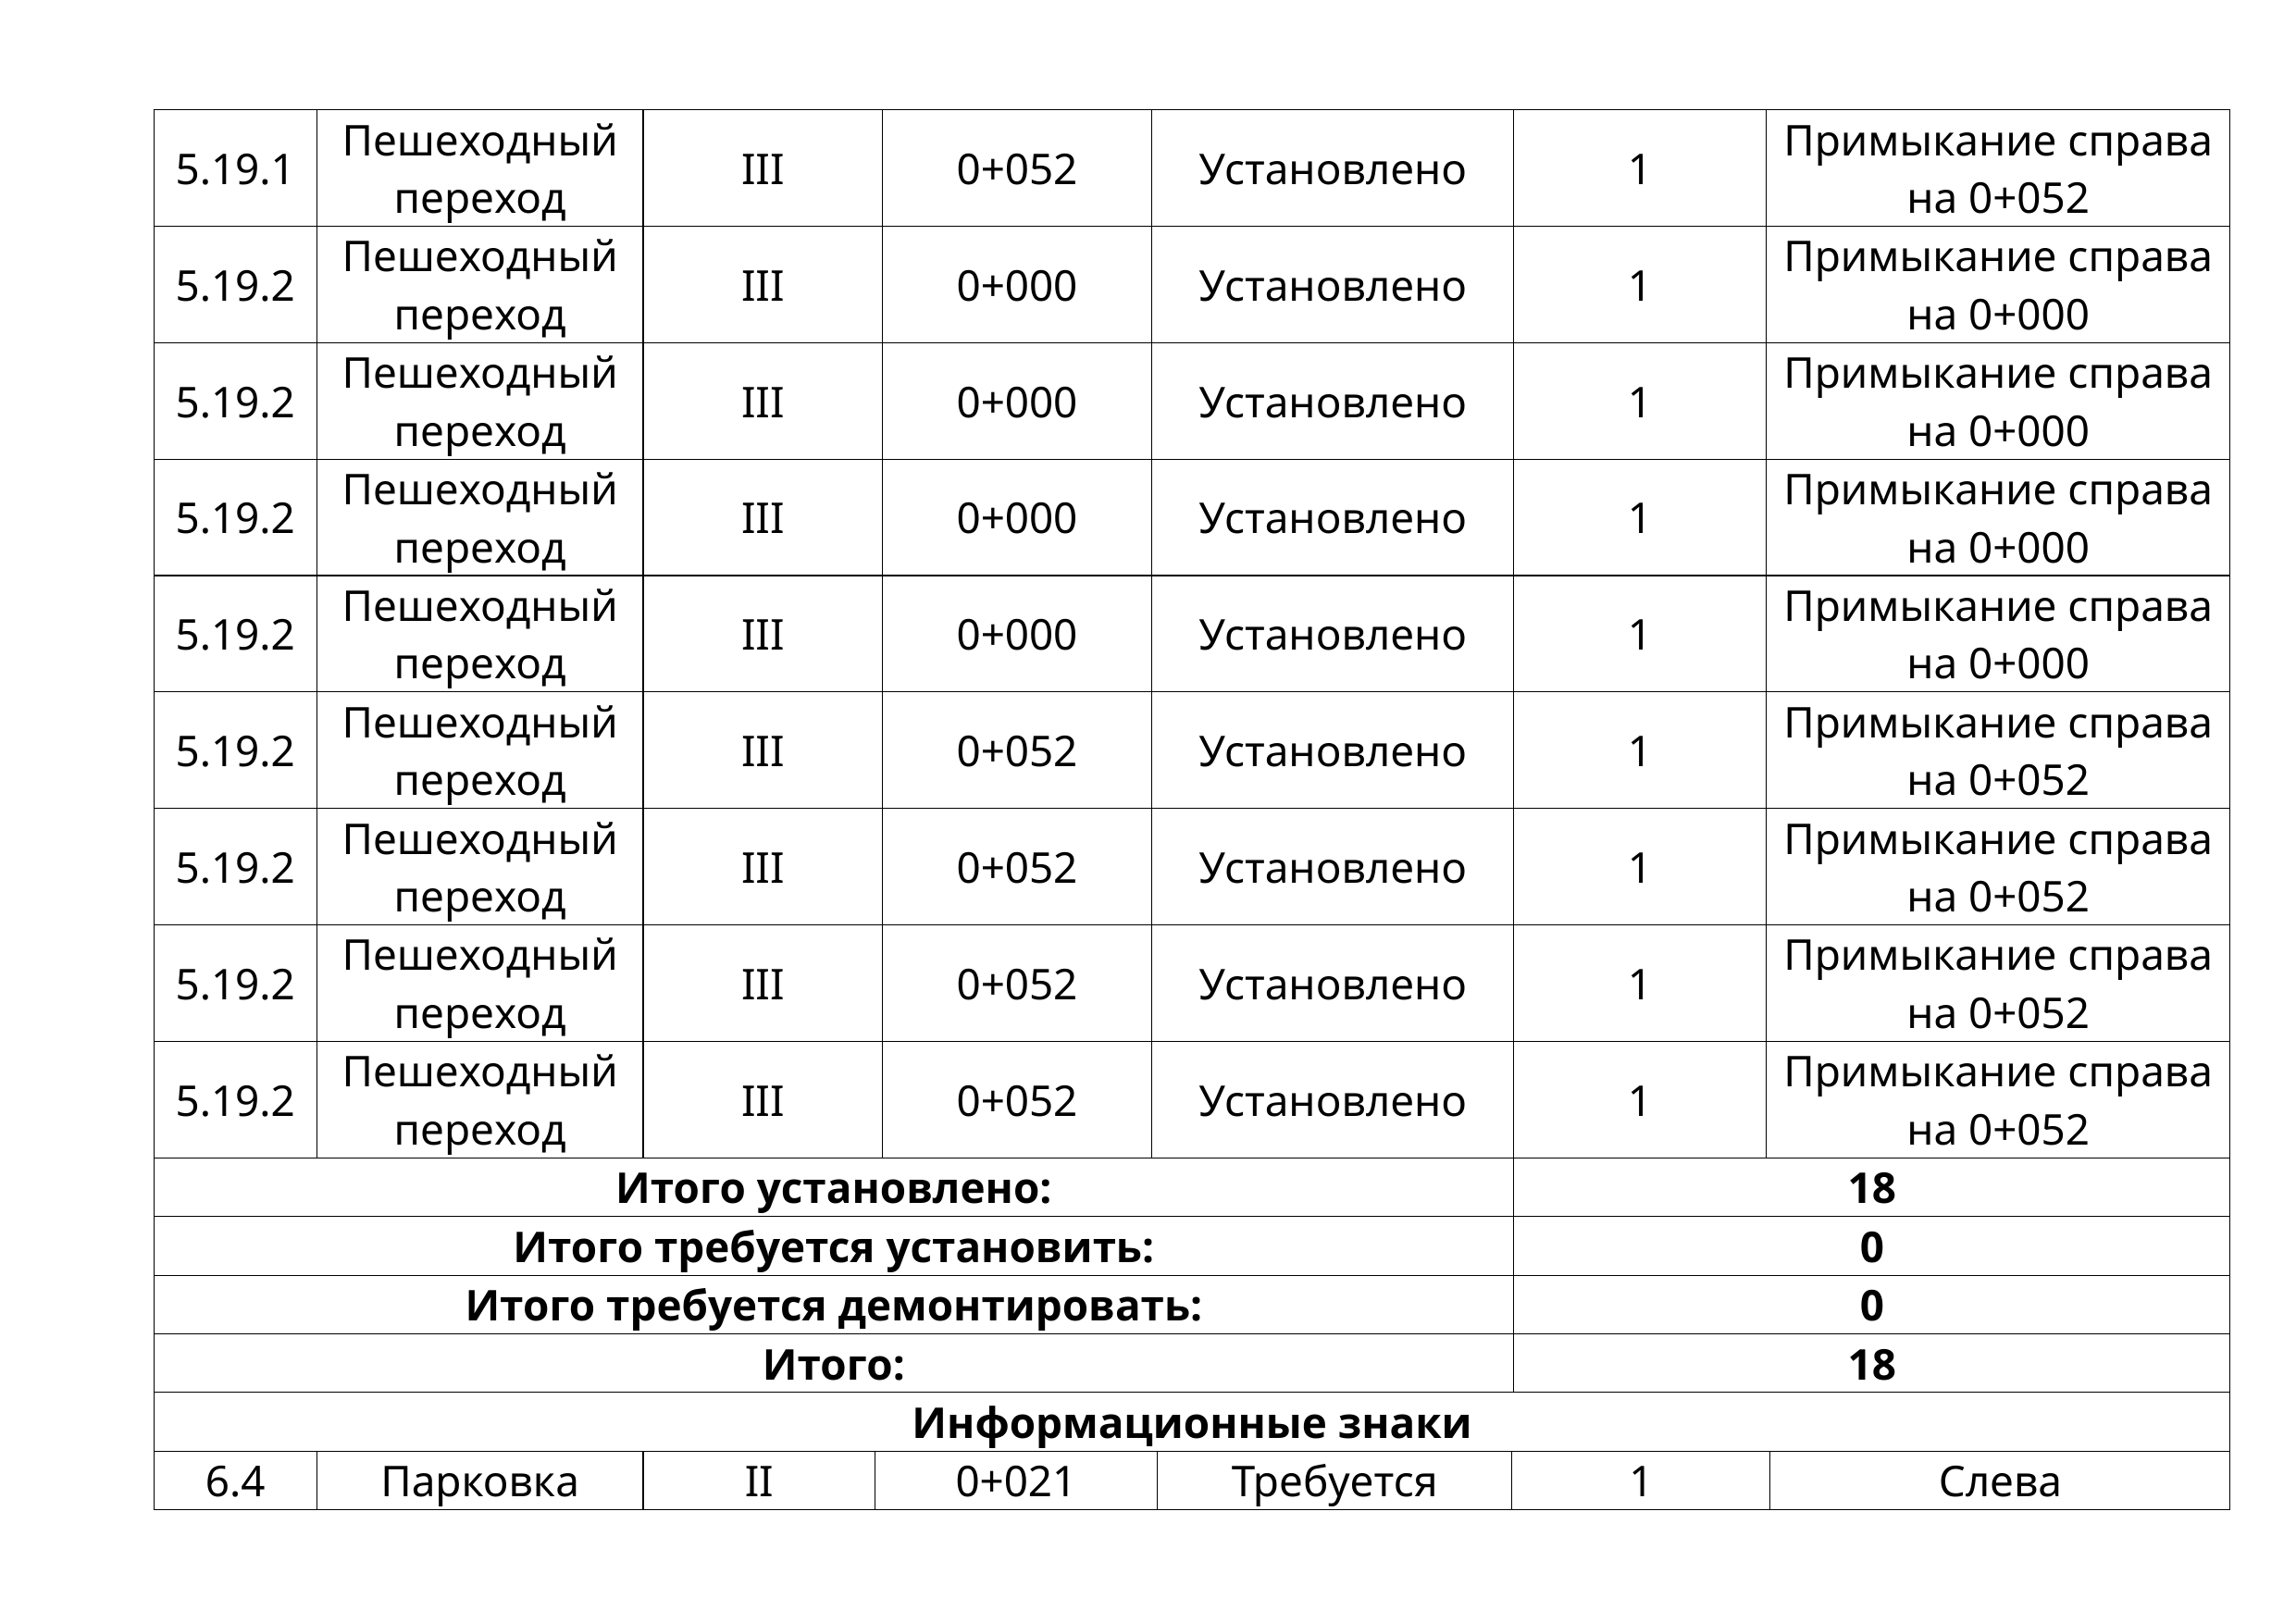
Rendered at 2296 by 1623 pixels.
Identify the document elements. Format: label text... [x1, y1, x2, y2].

table_cell 5.19.2 [155, 809, 316, 924]
table_cell Установлено [1152, 227, 1513, 342]
table_cell 0+000 [883, 343, 1151, 459]
table_cell 5.19.2 [155, 460, 316, 575]
table_cell 1 [1514, 343, 1766, 459]
table_cell III [644, 809, 882, 924]
table_cell Информационные знаки [155, 1393, 2229, 1451]
table_cell III [644, 343, 882, 459]
table_cell 1 [1514, 110, 1766, 226]
table_cell 1 [1512, 1452, 1769, 1509]
table_cell Итого требуется демонтировать: [155, 1276, 1513, 1333]
table_cell 0+052 [883, 1042, 1151, 1158]
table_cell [1767, 110, 2229, 226]
table_cell Пешеходный переход [317, 809, 642, 924]
table_cell 18 [1514, 1334, 2229, 1392]
table_cell 0 [1514, 1217, 2229, 1274]
table_cell 6.4 [155, 1452, 316, 1509]
table_cell 5.19.1 [155, 110, 316, 226]
table_cell Установлено [1152, 1042, 1513, 1158]
table_cell 5.19.2 [155, 1042, 316, 1158]
table_cell 18 [1514, 1158, 2229, 1216]
table_cell 1 [1514, 809, 1766, 924]
table_cell 5.19.2 [155, 576, 316, 691]
table_cell Пешеходный переход [317, 460, 642, 575]
table_cell 0+052 [883, 692, 1151, 808]
table_cell 0+052 [883, 809, 1151, 924]
table_cell Пешеходный переход [317, 227, 642, 342]
table_cell 1 [1514, 460, 1766, 575]
table_cell Пешеходный переход [317, 343, 642, 459]
table_cell III [644, 460, 882, 575]
table_cell III [644, 1042, 882, 1158]
table_cell II [644, 1452, 875, 1509]
table_cell Примыкание справа на 0+052 [1767, 1042, 2229, 1158]
table_cell III [644, 925, 882, 1041]
table_cell 0+021 [875, 1452, 1157, 1509]
table_cell Итого требуется установить: [155, 1217, 1513, 1274]
table_cell Итого установлено: [155, 1158, 1513, 1216]
table_cell 1 [1514, 1042, 1766, 1158]
table_cell 5.19.2 [155, 227, 316, 342]
table_cell III [644, 576, 882, 691]
table_cell Установлено [1152, 576, 1513, 691]
table_cell Установлено [1152, 110, 1513, 226]
table_cell Примыкание справа на 0+052 [1767, 692, 2229, 808]
table_cell 0 [1514, 1276, 2229, 1333]
table_cell 5.19.2 [155, 692, 316, 808]
table_cell 1 [1514, 227, 1766, 342]
table_cell 0+000 [883, 460, 1151, 575]
table_cell Пешеходный переход [317, 925, 642, 1041]
table_cell Примыкание справа на 0+000 [1767, 460, 2229, 575]
table_cell III [644, 692, 882, 808]
table_cell Примыкание справа на 0+052 [1767, 809, 2229, 924]
table_cell Примыкание справа на 0+000 [1767, 343, 2229, 459]
table_cell 0+052 [883, 925, 1151, 1041]
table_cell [317, 1452, 642, 1509]
table_cell 5.19.2 [155, 925, 316, 1041]
table_cell Установлено [1152, 343, 1513, 459]
table_cell Установлено [1152, 925, 1513, 1041]
table_cell Установлено [1152, 692, 1513, 808]
table_cell 0+052 [883, 110, 1151, 226]
table_cell Примыкание справа на 0+000 [1767, 576, 2229, 691]
table_cell Пешеходный переход [317, 110, 642, 226]
table_cell 1 [1514, 576, 1766, 691]
table_cell 1 [1514, 692, 1766, 808]
table_cell Пешеходный переход [317, 1042, 642, 1158]
table_cell III [644, 110, 882, 226]
table_cell Итого: [155, 1334, 1513, 1392]
table_cell 0+000 [883, 227, 1151, 342]
table_cell Пешеходный переход [317, 576, 642, 691]
table_cell Установлено [1152, 809, 1513, 924]
table_cell 5.19.2 [155, 343, 316, 459]
table_cell Примыкание справа на 0+052 [1767, 925, 2229, 1041]
table_cell 0+000 [883, 576, 1151, 691]
table_cell 1 [1514, 925, 1766, 1041]
table_cell Примыкание справа на 0+000 [1767, 227, 2229, 342]
table_cell Слева [1770, 1452, 2229, 1509]
table_cell III [644, 227, 882, 342]
table_cell Пешеходный переход [317, 692, 642, 808]
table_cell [1158, 1452, 1511, 1509]
table_cell Установлено [1152, 460, 1513, 575]
